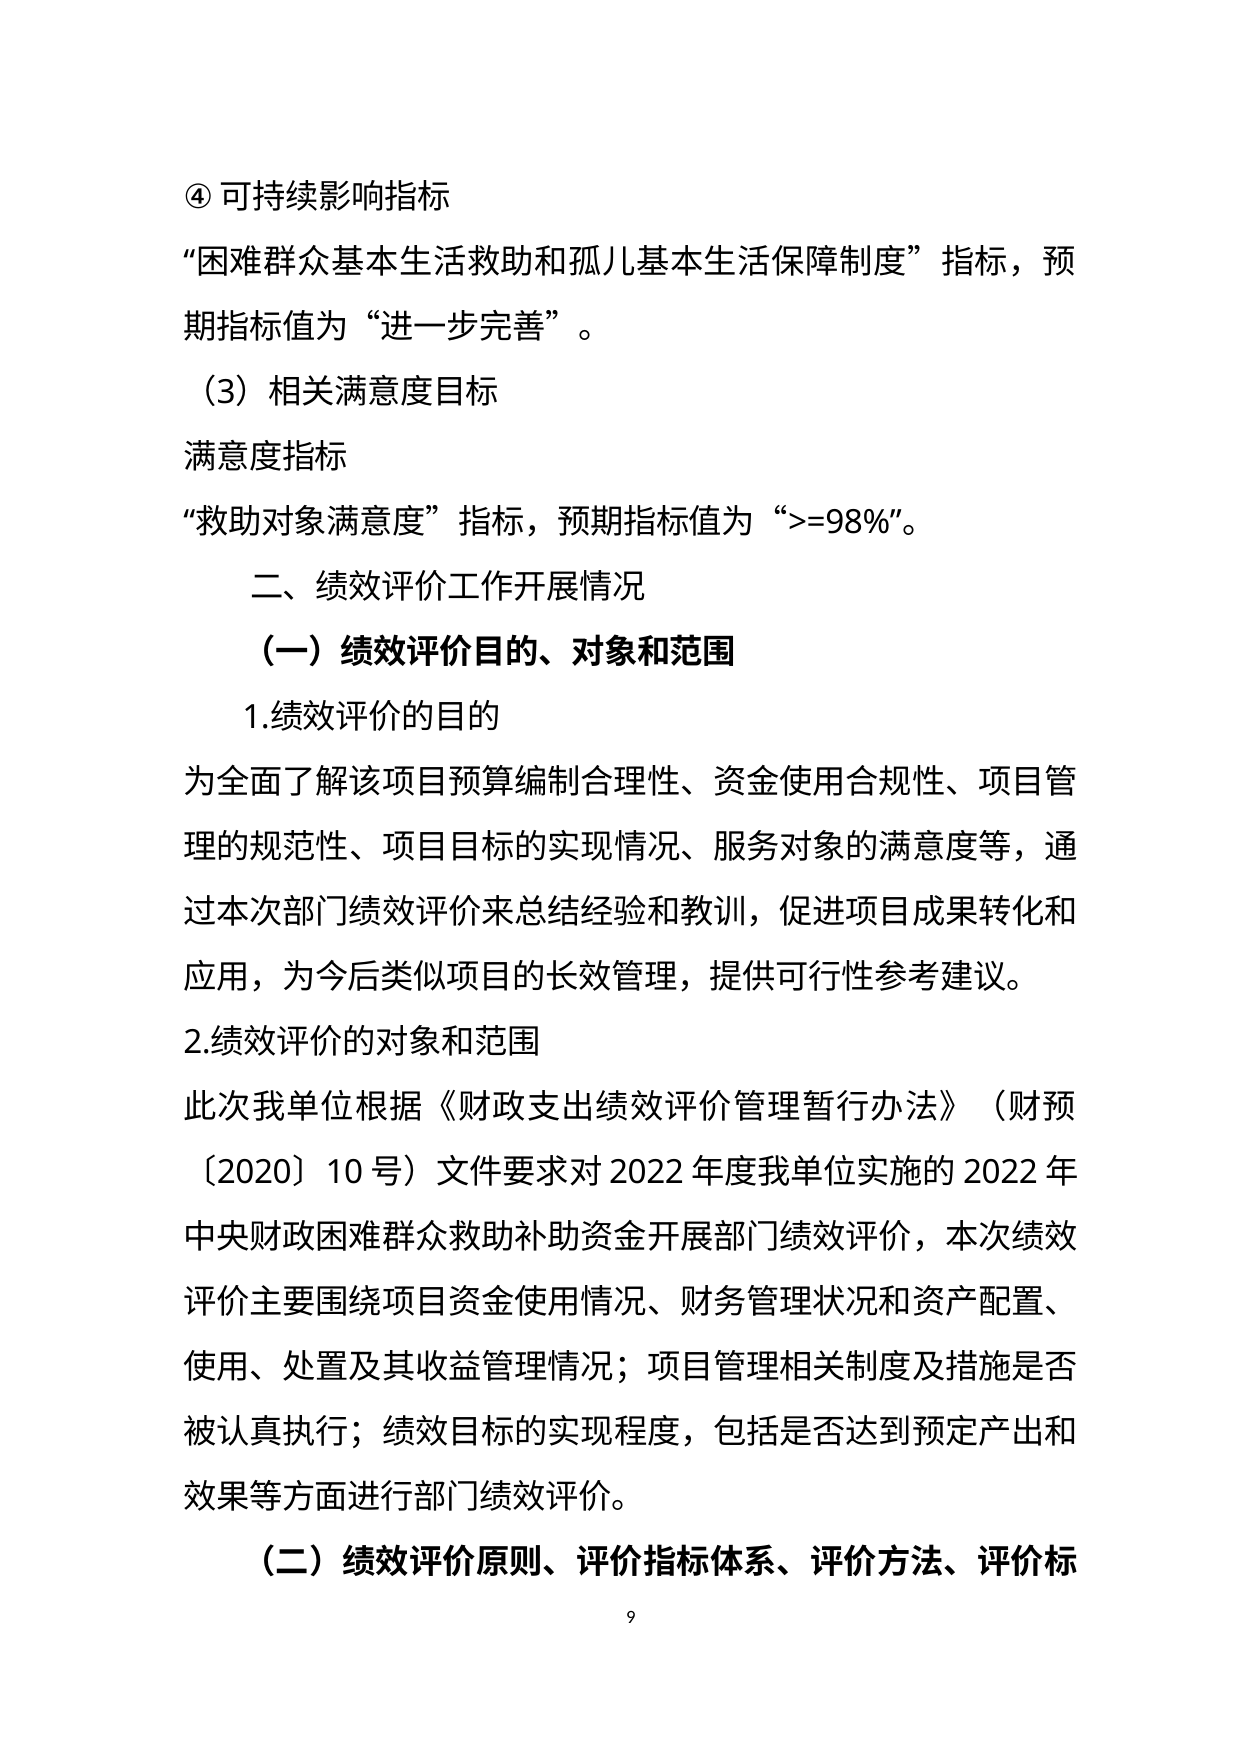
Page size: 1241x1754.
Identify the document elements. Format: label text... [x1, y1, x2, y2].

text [183, 162, 1078, 552]
text 二、绩效评价工作开展情况 [183, 552, 1078, 617]
text 1.绩效评价的目的 为全面了解该项目预算编制合理性、资金使用合规性、项目管理的规范性、项目目标的实现情况、服务对象的满意度等，通过本次部门绩效评价来总结经验和教训，促进项目成果转化和应用，为今后类似项目的长效管理，提供可行性参考建议。 2.绩效评价的对象和范围 此次我单位根据《财政支出绩效评价管理暂行办法》（财预〔2020〕10号）文件要求对2022年度我单位实施的2022年中央财政困难群众救助补助资金开展部门绩效评价，本次绩效评价主要围绕项目资金使用情况、财务管理状况和资产配置、使用、处置及其收益管理情况；项目管理相关制度及措施是否被认真执行；绩效目标的实现程度，包括是否达到预定产出和效果等方面进行部门绩效评价。 [183, 682, 1078, 1527]
text （一）绩效评价目的、对象和范围 [183, 617, 1078, 682]
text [183, 1527, 1078, 1592]
